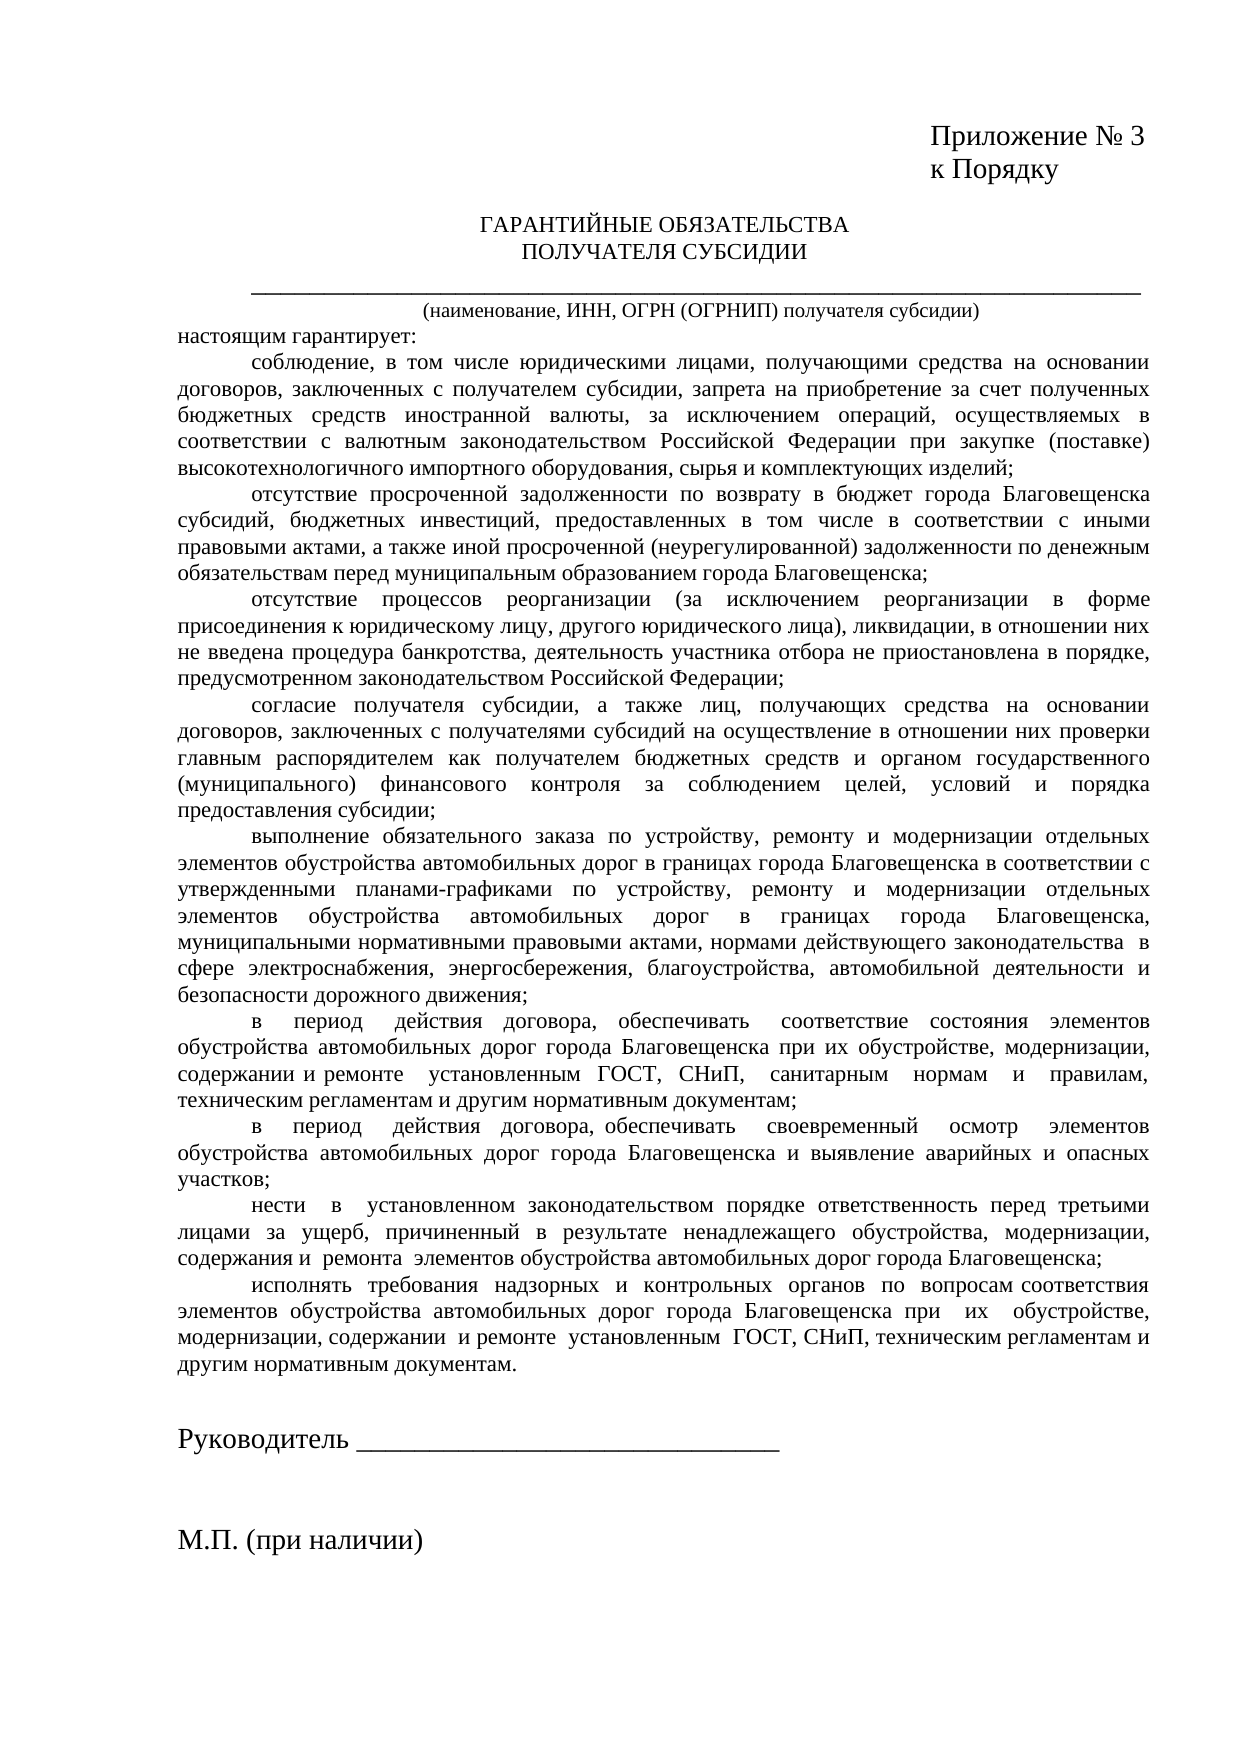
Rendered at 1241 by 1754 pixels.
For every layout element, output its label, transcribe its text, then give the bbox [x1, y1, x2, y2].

text к Порядку [930, 152, 1152, 185]
text получателя субсидии [177, 238, 1152, 264]
text Гарантийные обязательства [177, 212, 1152, 238]
text в период действия договора, обеспечивать соответствие состояния элементов обустройства автомобильных дорог города Благовещенска при их обустройстве, модернизации, содержании и ремонте установленным ГОСТ, СНиП, санитарным нормам и правилам, техническим регламентам и другим нормативным документам; [177, 1007, 1152, 1112]
text Приложение № 3 [930, 118, 1152, 152]
text выполнение обязательного заказа по устройству, ремонту и модернизации отдельных элементов обустройства автомобильных дорог в границах города Благовещенска в соответствии с утвержденными планами-графиками по устройству, ремонту и модернизации отдельных элементов обустройства автомобильных дорог в границах города Благовещенска, муниципальными нормативными правовыми актами, нормами действующего законодательства в сфере электроснабжения, энергосбережения, благоустройства, автомобильной деятельности и безопасности дорожного движения; [177, 823, 1152, 1007]
text отсутствие просроченной задолженности по возврату в бюджет города Благовещенска субсидий, бюджетных инвестиций, предоставленных в том числе в соответствии с иными правовыми актами, а также иной просроченной (неурегулированной) задолженности по денежным обязательствам перед муниципальным образованием города Благовещенска; [177, 480, 1152, 585]
text (наименование, ИНН, ОГРН (ОГРНИП) получателя субсидии) [177, 298, 1152, 322]
text исполнять требования надзорных и контрольных органов по вопросам соответствия элементов обустройства автомобильных дорог города Благовещенска при их обустройстве, модернизации, содержании и ремонте установленным ГОСТ, СНиП, техническим регламентам и другим нормативным документам. [177, 1271, 1152, 1376]
text соблюдение, в том числе юридическими лицами, получающими средства на основании договоров, заключенных с получателем субсидии, запрета на приобретение за счет полученных бюджетных средств иностранной валюты, за исключением операций, осуществляемых в соответствии с валютным законодательством Российской Федерации при закупке (поставке) высокотехнологичного импортного оборудования, сырья и комплектующих изделий; [177, 348, 1152, 480]
text М.П. (при наличии) [177, 1522, 1152, 1555]
text Руководитель _____________________________ [177, 1421, 1152, 1455]
text нести в установленном законодательством порядке ответственность перед третьими лицами за ущерб, причиненный в результате ненадлежащего обустройства, модернизации, содержания и ремонта элементов обустройства автомобильных дорог города Благовещенска; [177, 1192, 1152, 1271]
text _____________________________________________________________ [177, 264, 1152, 298]
text в период действия договора, обеспечивать своевременный осмотр элементов обустройства автомобильных дорог города Благовещенска и выявление аварийных и опасных участков; [177, 1112, 1152, 1192]
text отсутствие процессов реорганизации (за исключением реорганизации в форме присоединения к юридическому лицу, другого юридического лица), ликвидации, в отношении них не введена процедура банкротства, деятельность участника отбора не приостановлена в порядке, предусмотренном законодательством Российской Федерации; [177, 585, 1152, 691]
text настоящим гарантирует: [177, 322, 1152, 348]
text согласие получателя субсидии, а также лиц, получающих средства на основании договоров, заключенных с получателями субсидий на осуществление в отношении них проверки главным распорядителем как получателем бюджетных средств и органом государственного (муниципального) финансового контроля за соблюдением целей, условий и порядка предоставления субсидии; [177, 691, 1152, 823]
